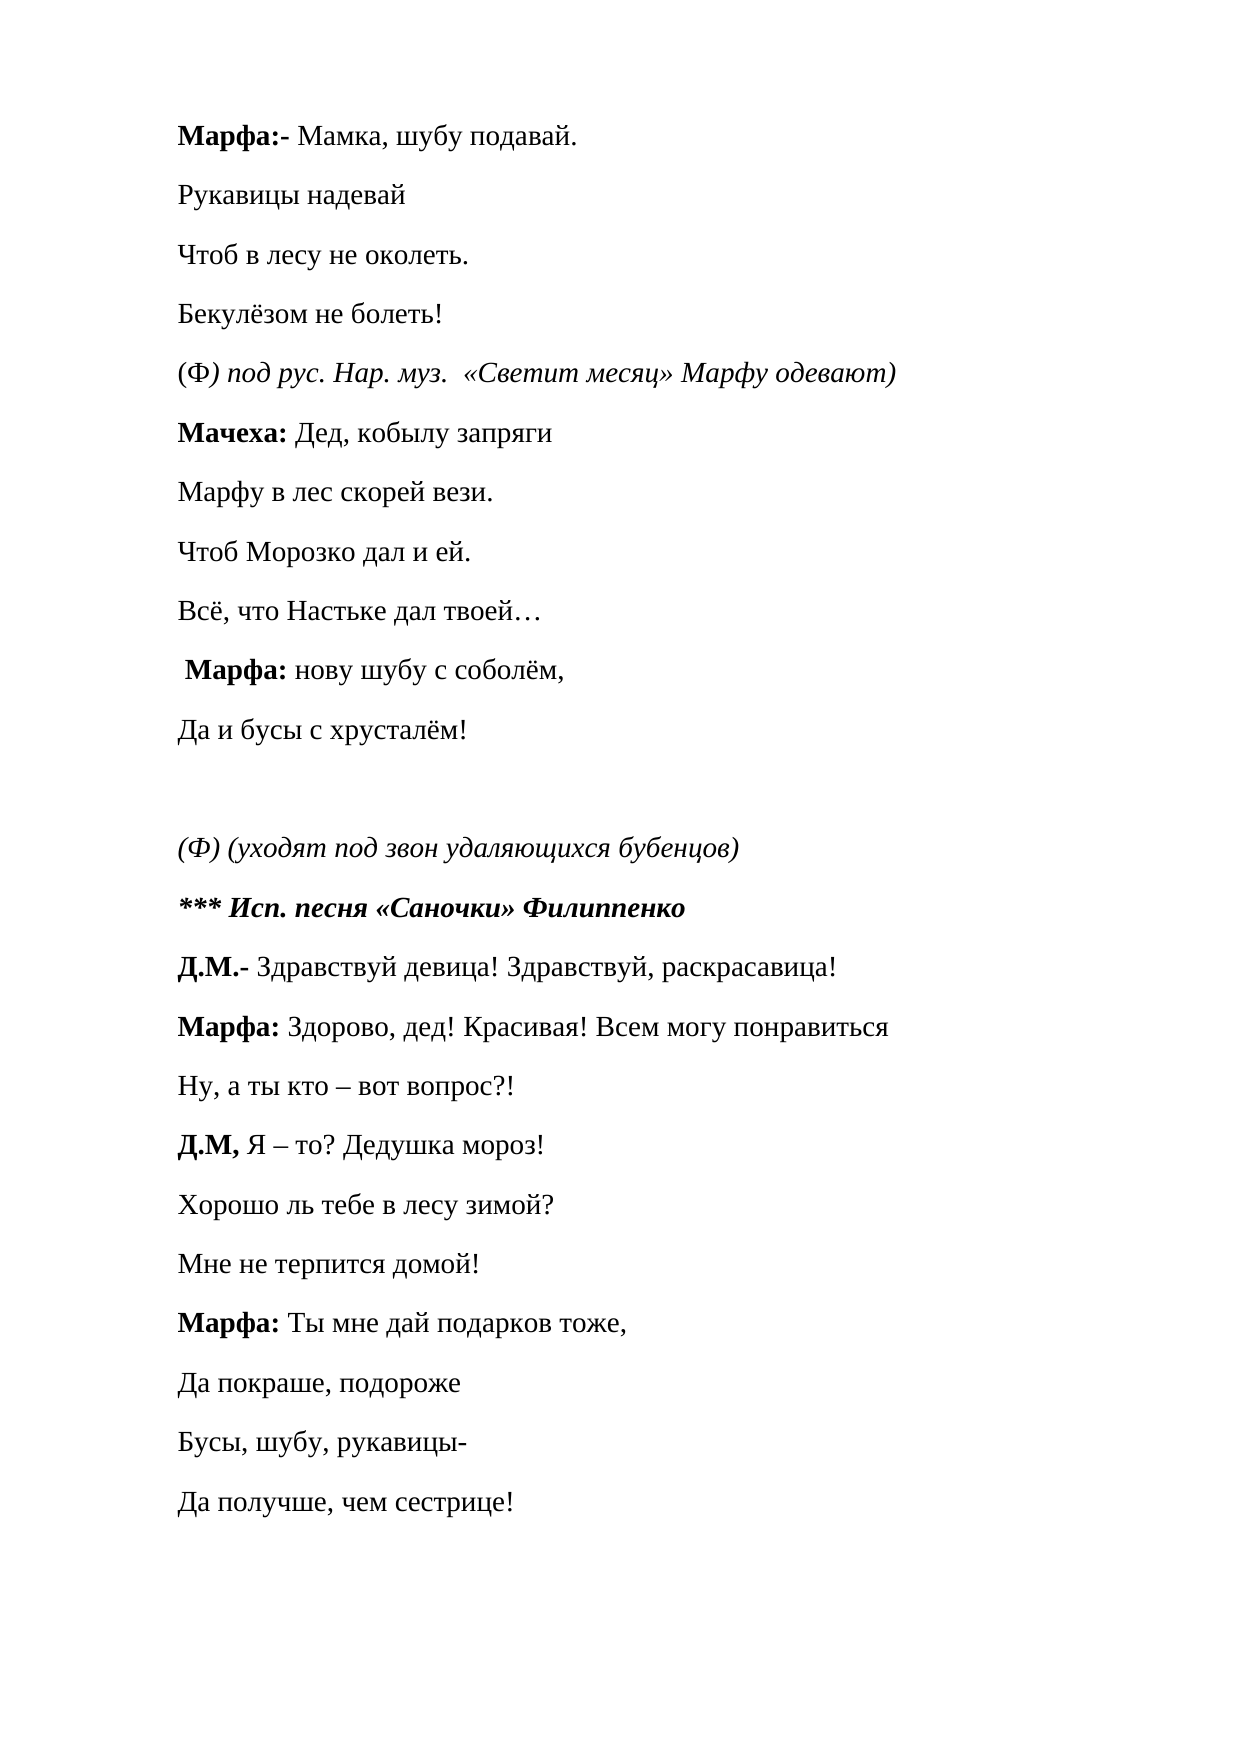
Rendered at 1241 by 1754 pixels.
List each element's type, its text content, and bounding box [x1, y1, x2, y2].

text Д.М, Я – то? Дедушка мороз! [177, 1127, 1152, 1161]
text (Ф) под рус. Нар. муз. «Светит месяц» Марфу одевают) [177, 356, 1152, 389]
text Да покраше, подороже [177, 1365, 1152, 1398]
text (Ф) (уходят под звон удаляющихся бубенцов) [177, 831, 1152, 864]
text Да и бусы с хрусталём! [177, 712, 1152, 745]
text Марфа: нову шубу с соболём, [177, 652, 1152, 686]
text Д.М.- Здравствуй девица! Здравствуй, раскрасавица! [177, 949, 1152, 983]
text Ну, а ты кто – вот вопрос?! [177, 1068, 1152, 1102]
text Всё, что Настьке дал твоей… [177, 593, 1152, 627]
text *** Исп. песня «Саночки» Филиппенко [177, 890, 1152, 923]
text Бекулёзом не болеть! [177, 296, 1152, 330]
text Марфа: Здорово, дед! Красивая! Всем могу понравиться [177, 1009, 1152, 1042]
text Хорошо ль тебе в лесу зимой? [177, 1187, 1152, 1220]
text Рукавицы надевай [177, 177, 1152, 211]
text Да получше, чем сестрице! [177, 1484, 1152, 1517]
text Чтоб в лесу не околеть. [177, 237, 1152, 270]
text Чтоб Морозко дал и ей. [177, 534, 1152, 567]
text Мачеха: Дед, кобылу запряги [177, 415, 1152, 448]
text Мне не терпится домой! [177, 1246, 1152, 1280]
text Марфа: Ты мне дай подарков тоже, [177, 1306, 1152, 1339]
text Марфа:- Мамка, шубу подавай. [177, 118, 1152, 152]
text Марфу в лес скорей вези. [177, 474, 1152, 508]
text Бусы, шубу, рукавицы- [177, 1424, 1152, 1458]
